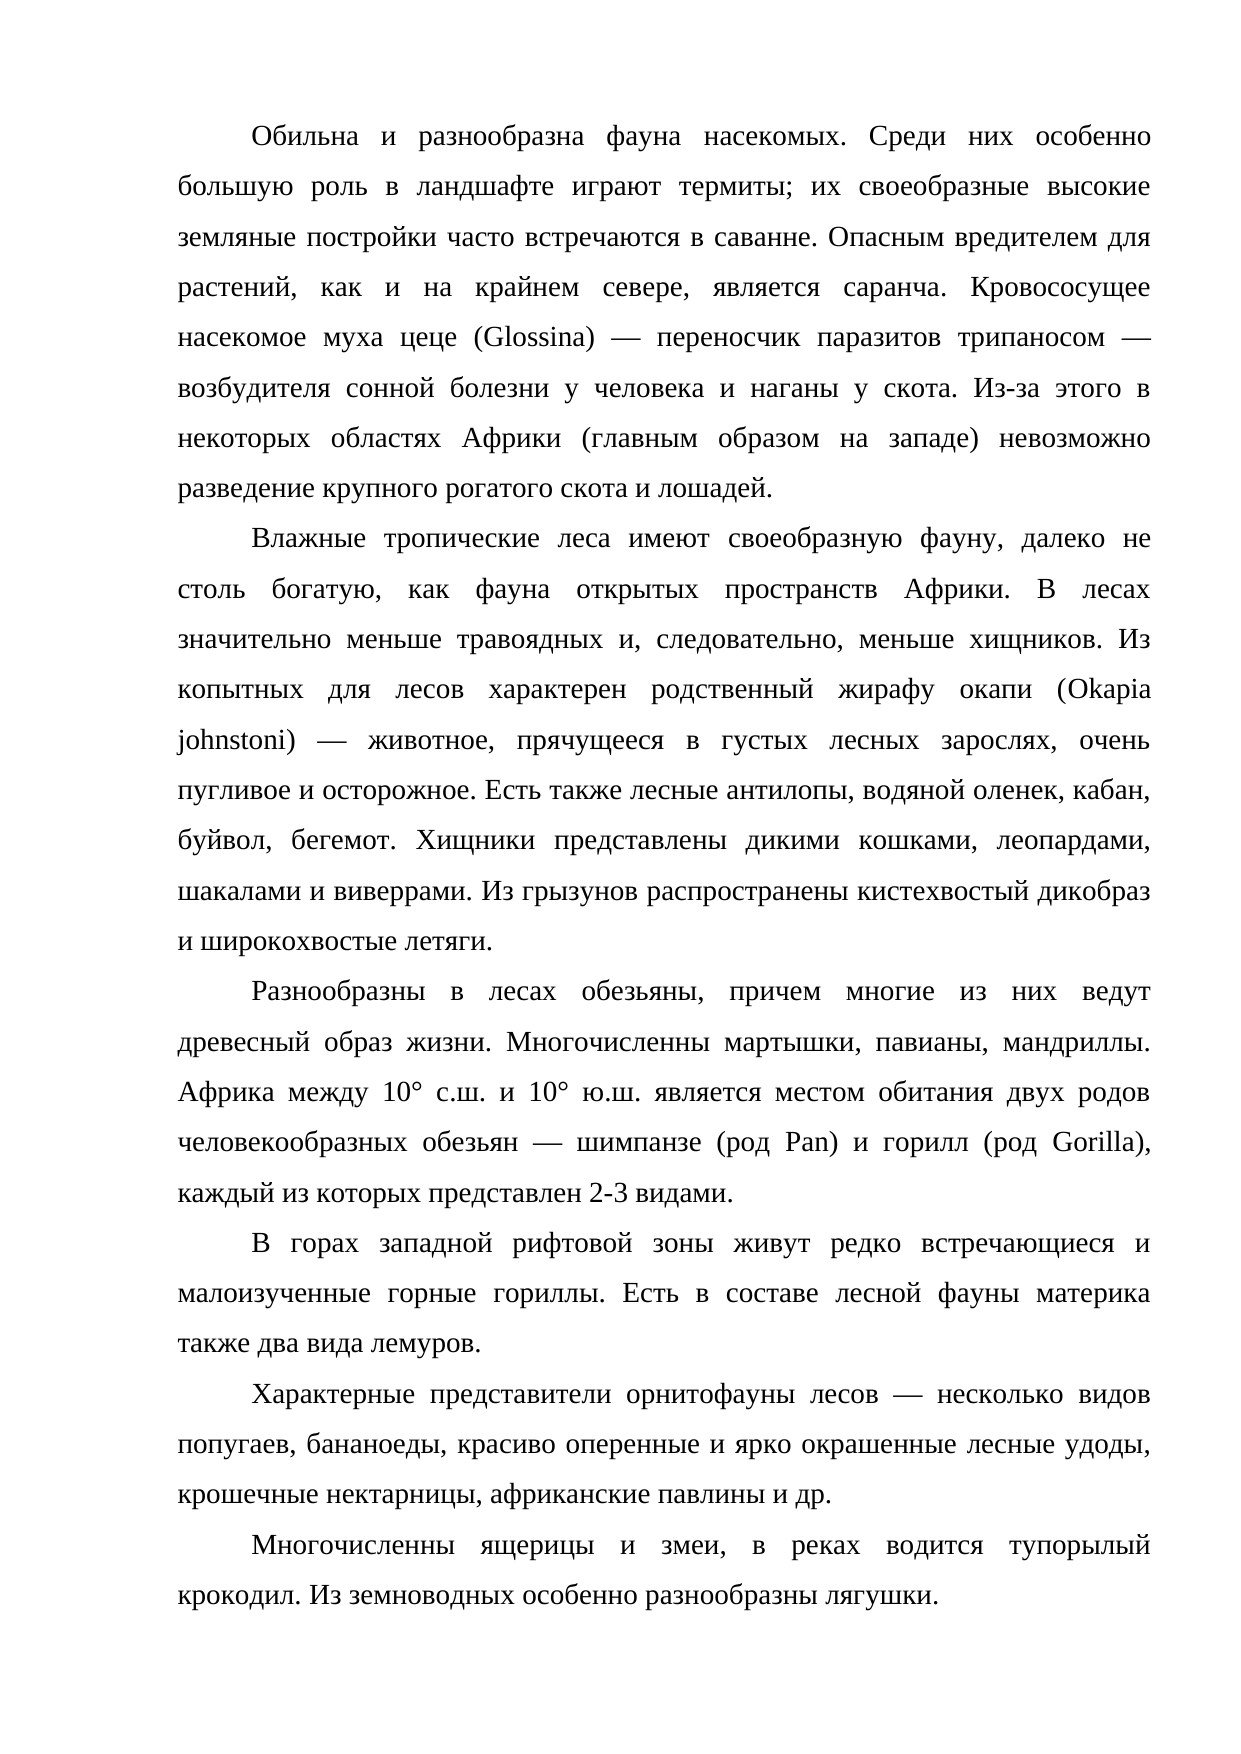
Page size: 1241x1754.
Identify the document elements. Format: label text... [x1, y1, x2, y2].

text Обильна и разнообразна фауна насекомых. Среди них особенно большую роль в ландшафте играют термиты; их своеобразные высокие земляные постройки часто встречаются в саванне. Опасным вредителем для растений, как и на крайнем севере, является саранча. Кровососущее насекомое муха цеце (Glossina) — переносчик паразитов трипаносом — возбудителя сонной болезни у человека и наганы у скота. Из-за этого в некоторых областях Африки (главным образом на западе) невозможно разведение крупного рогатого скота и лошадей. [177, 118, 1152, 504]
text Разнообразны в лесах обезьяны, причем многие из них ведут древесный образ жизни. Многочисленны мартышки, павианы, мандриллы. Африка между 10° с.ш. и 10° ю.ш. является местом обитания двух родов человекообразных обезьян — шимпанзе (род Pan) и горилл (род Gorilla), каждый из которых представлен 2-3 видами. [177, 973, 1152, 1208]
text В горах западной рифтовой зоны живут редко встречающиеся и малоизученные горные гориллы. Есть в составе лесной фауны материка также два вида лемуров. [177, 1225, 1152, 1359]
text Влажные тропические леса имеют своеобразную фауну, далеко не столь богатую, как фауна открытых пространств Африки. В лесах значительно меньше травоядных и, следовательно, меньше хищников. Из копытных для лесов характерен родственный жирафу окапи (Okapia johnstoni) — животное, прячущееся в густых лесных зарослях, очень пугливое и осторожное. Есть также лесные антилопы, водяной оленек, кабан, буйвол, бегемот. Хищники представлены дикими кошками, леопардами, шакалами и виверрами. Из грызунов распространены кистехвостый дикобраз и широкохвостые летяги. [177, 521, 1152, 957]
text Характерные представители орнитофауны лесов — несколько видов попугаев, бананоеды, красиво оперенные и ярко окрашенные лесные удоды, крошечные нектарницы, африканские павлины и др. [177, 1376, 1152, 1510]
text Многочисленны ящерицы и змеи, в реках водится тупорылый крокодил. Из земноводных особенно разнообразны лягушки. [177, 1527, 1152, 1611]
